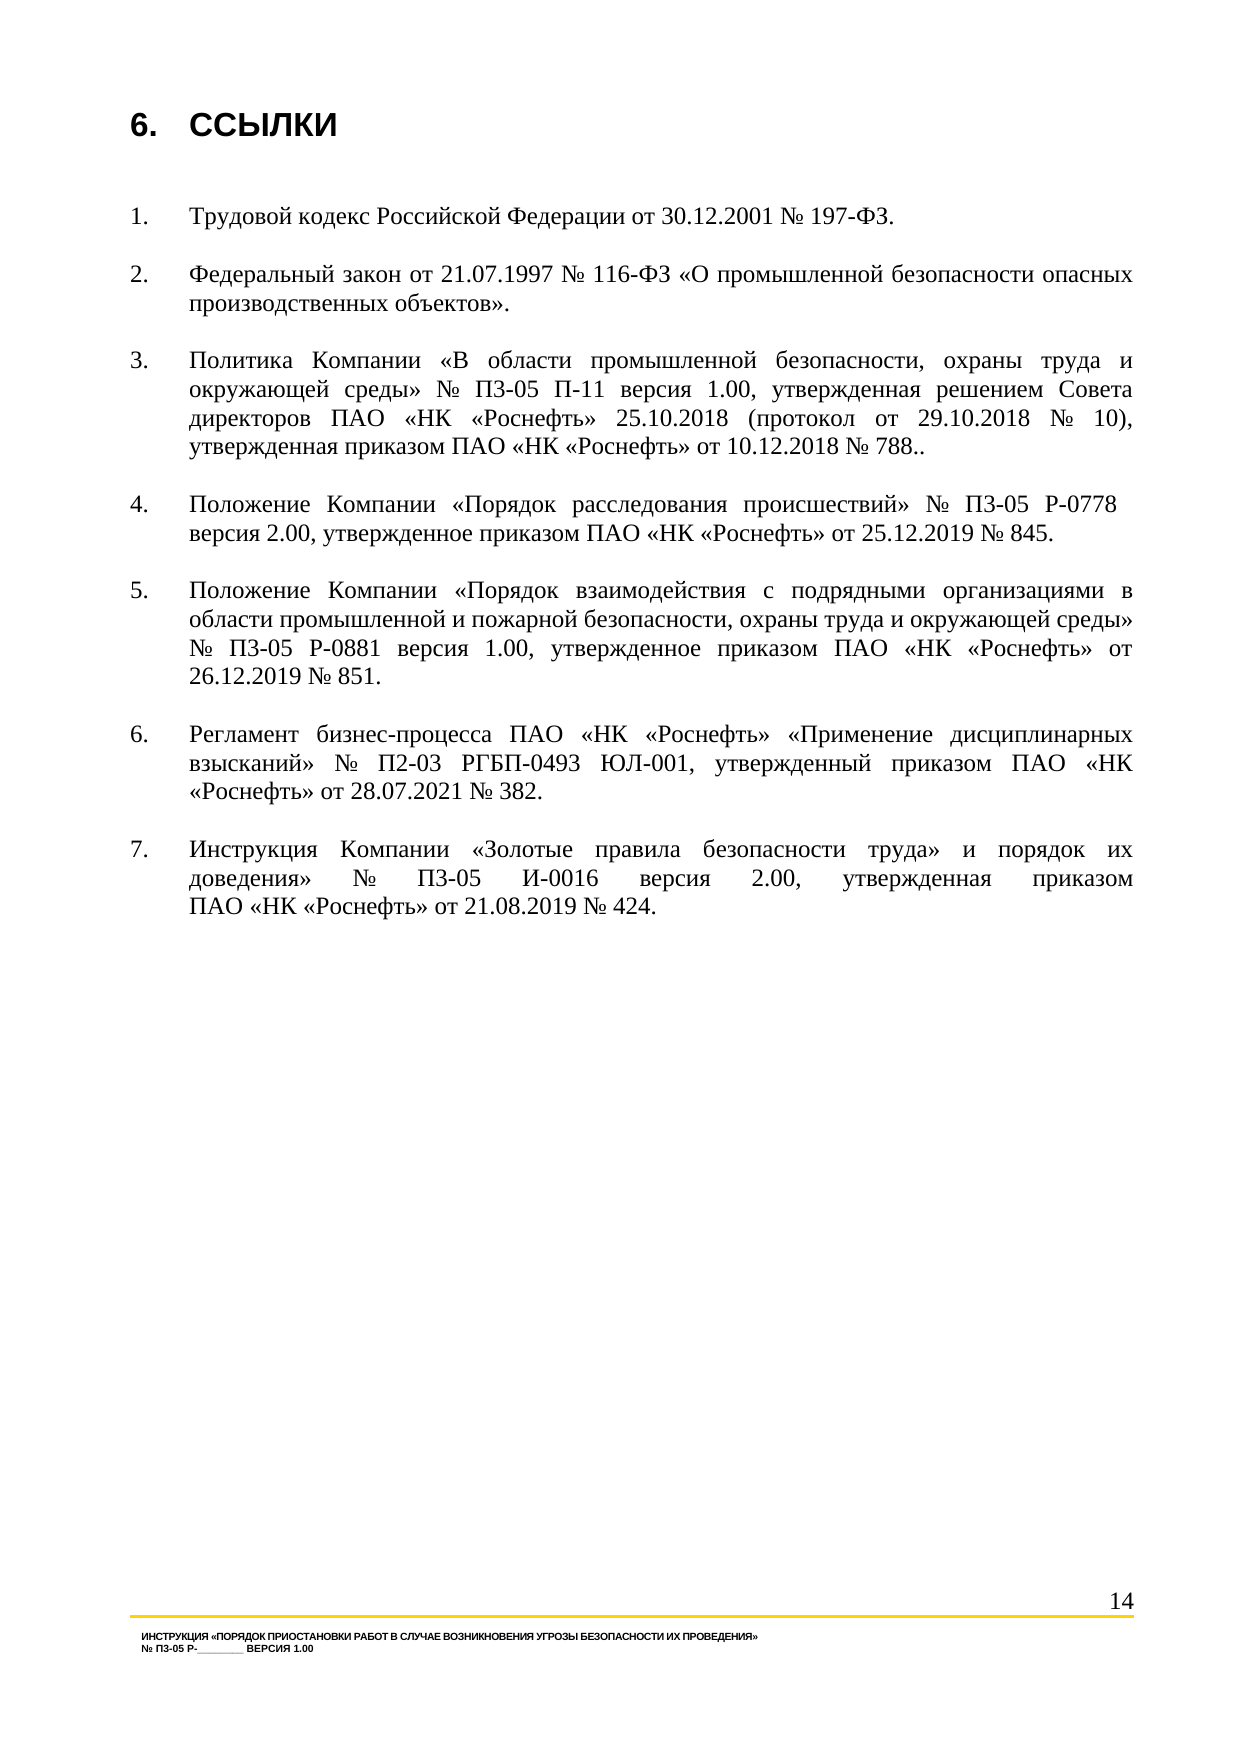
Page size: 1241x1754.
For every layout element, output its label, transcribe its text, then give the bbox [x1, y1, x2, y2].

list Федеральный закон от 21.07.1997 № 116-ФЗ «О промышленной безопасности опасных производственных объектов». [130, 259, 1134, 316]
list Положение Компании «Порядок расследования происшествий» № П3-05 Р-0778 версия 2.00, утвержденное приказом ПАО «НК «Роснефть» от 25.12.2019 № 845. [130, 489, 1134, 546]
list Инструкция Компании «Золотые правила безопасности труда» и порядок их доведения» № П3-05 И-0016 версия 2.00, утвержденная приказом ПАО «НК «Роснефть» от 21.08.2019 № 424. [130, 834, 1134, 920]
list ССЫЛКИ [130, 106, 1134, 144]
list Положение Компании «Порядок взаимодействия с подрядными организациями в области промышленной и пожарной безопасности, охраны труда и окружающей среды» № П3-05 Р-0881 версия 1.00, утвержденное приказом ПАО «НК «Роснефть» от 26.12.2019 № 851. [130, 575, 1134, 690]
list Регламент бизнес-процесса ПАО «НК «Роснефть» «Применение дисциплинарных взысканий» № П2-03 РГБП-0493 ЮЛ-001, утвержденный приказом ПАО «НК «Роснефть» от 28.07.2021 № 382. [130, 719, 1134, 805]
list Политика Компании «В области промышленной безопасности, охраны труда и окружающей среды» № П3-05 П-11 версия 1.00, утвержденная решением Совета директоров ПАО «НК «Роснефть» 25.10.2018 (протокол от 29.10.2018 № 10), утвержденная приказом ПАО «НК «Роснефть» от 10.12.2018 № 788.. [130, 345, 1134, 460]
list Трудовой кодекс Российской Федерации от 30.12.2001 № 197-ФЗ. [130, 201, 1134, 230]
